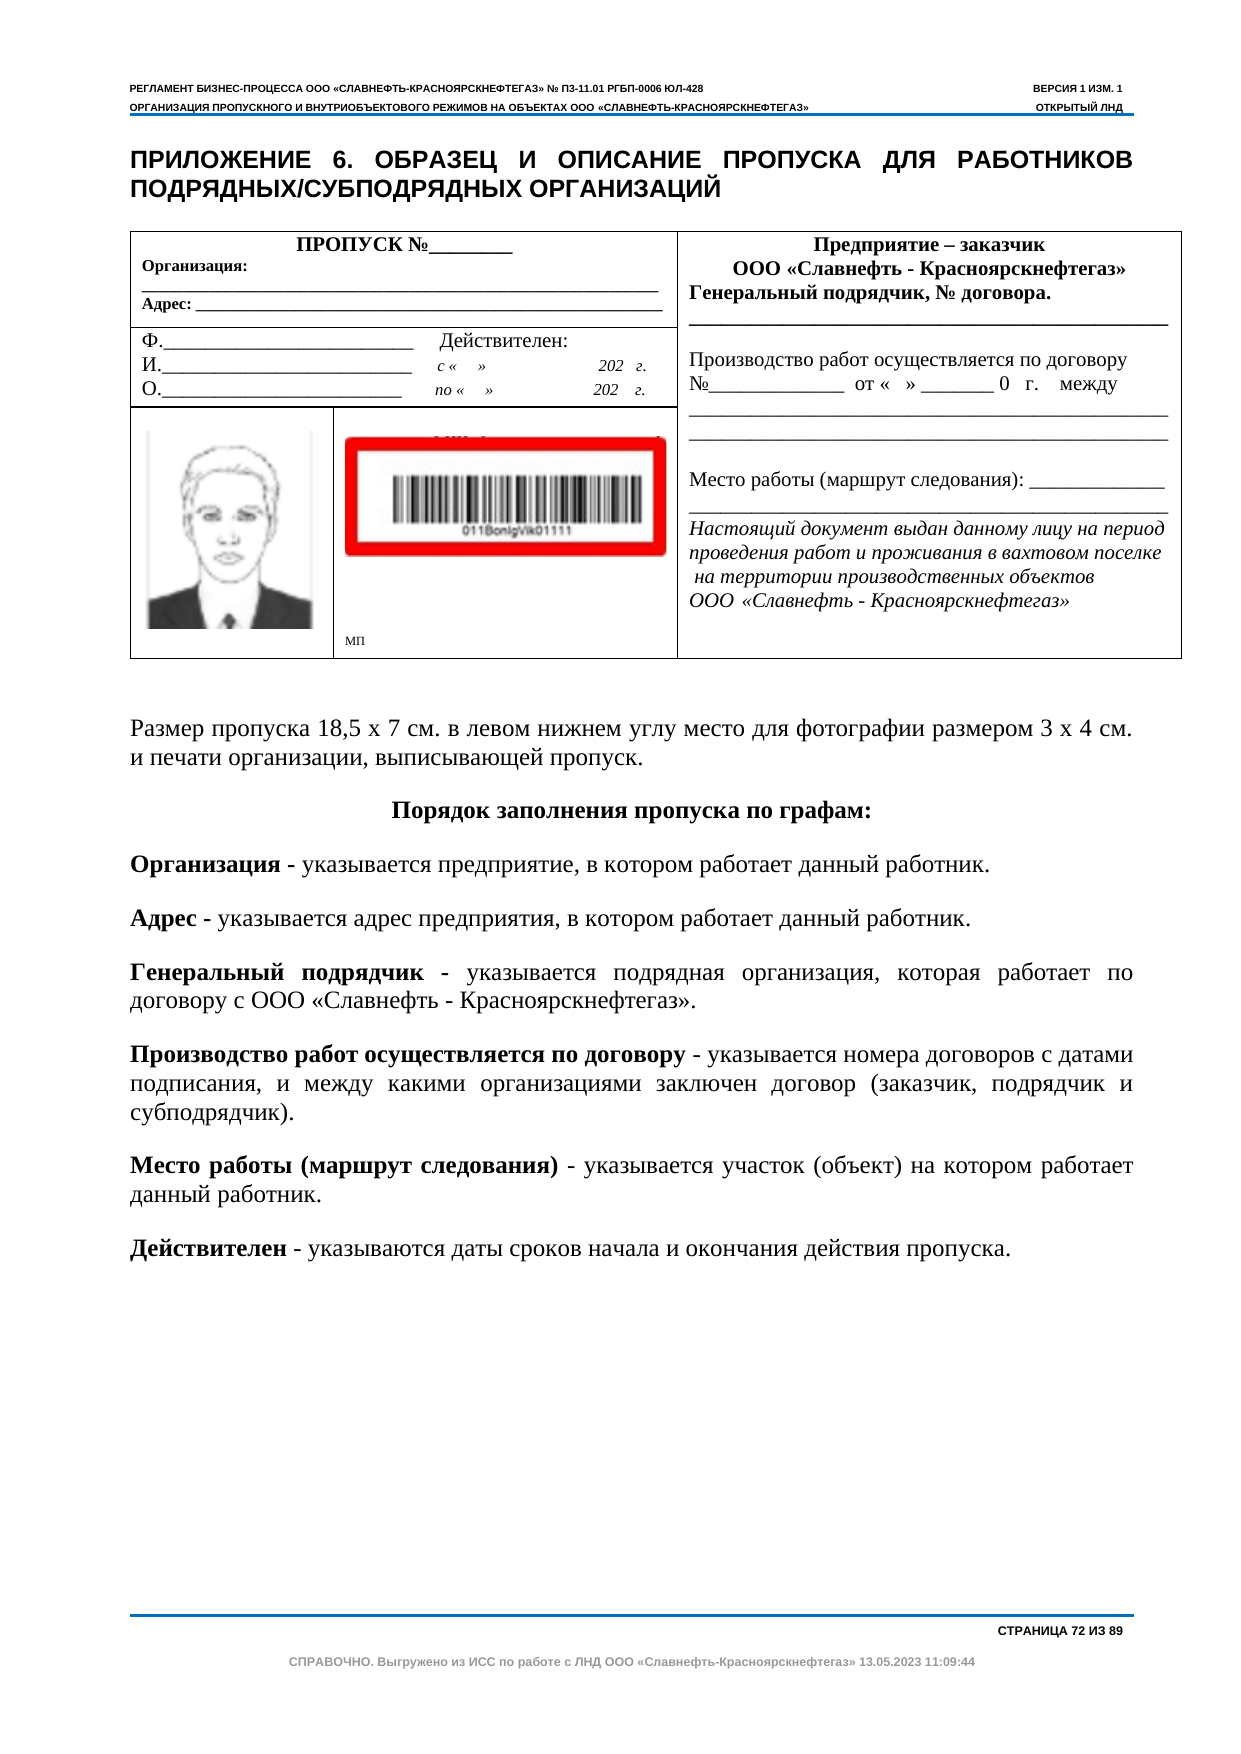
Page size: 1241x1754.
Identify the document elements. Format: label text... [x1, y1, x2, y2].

table_header ПРОПУСК №________ Организация: ______________________________________________________________ Адрес: ________________________________________________________ [131, 232, 677, 327]
text Действителен - указываются даты сроков начала и окончания действия пропуска. [130, 1233, 1134, 1262]
table_cell МП [334, 408, 677, 658]
table_cell Ф.________________________ Действителен: И.________________________ с « » 202 г. О._______________________ по « » 202 г. [131, 328, 677, 406]
table_header Предприятие – заказчик ООО «Славнефть - Красноярскнефтегаз» Генеральный подрядчик, № договора. ______________________________________________ Производство работ осуществляется по договору №_____________ от « » _______ 0 г. между ______________________________________________ ______________________________________________ Место работы (маршрут следования): _____________ ______________________________________________ Настоящий документ выдан данному лицу на период проведения работ и проживания в вахтовом поселке на территории производственных объектов ООО «Славнефть - Красноярскнефтегаз» [678, 232, 1181, 658]
text Организация - указывается предприятие, в котором работает данный работник. [130, 849, 1134, 878]
text Порядок заполнения пропуска по графам: [130, 796, 1134, 824]
table_cell [131, 408, 333, 658]
text Размер пропуска 18,5 х . в левом нижнем углу место для фотографии размером 3 х . и печати организации, выписывающей пропуск. [130, 713, 1134, 771]
text Адрес - указывается адрес предприятия, в котором работает данный работник. [130, 903, 1134, 932]
picture [344, 436, 667, 557]
text Место работы (маршрут следования) - указывается участок (объект) на котором работает данный работник. [130, 1151, 1134, 1208]
text Генеральный подрядчик - указывается подрядная организация, которая работает по договору с ООО «Славнефть - Красноярскнефтегаз». [130, 957, 1134, 1014]
text Производство работ осуществляется по договору - указывается номера договоров с датами подписания, и между какими организациями заключен договор (заказчик, подрядчик и субподрядчик). [130, 1039, 1134, 1126]
text ПРИЛОЖЕНИЕ 6. ОБРАЗЕЦ И ОПИСАНИЕ ПРОПУСКА ДЛЯ РАБОТНИКОВ ПОДРЯДНЫХ/СУБПОДРЯДНЫХ ОРГАНИЗАЦИЙ [130, 145, 1134, 203]
picture [141, 431, 318, 629]
